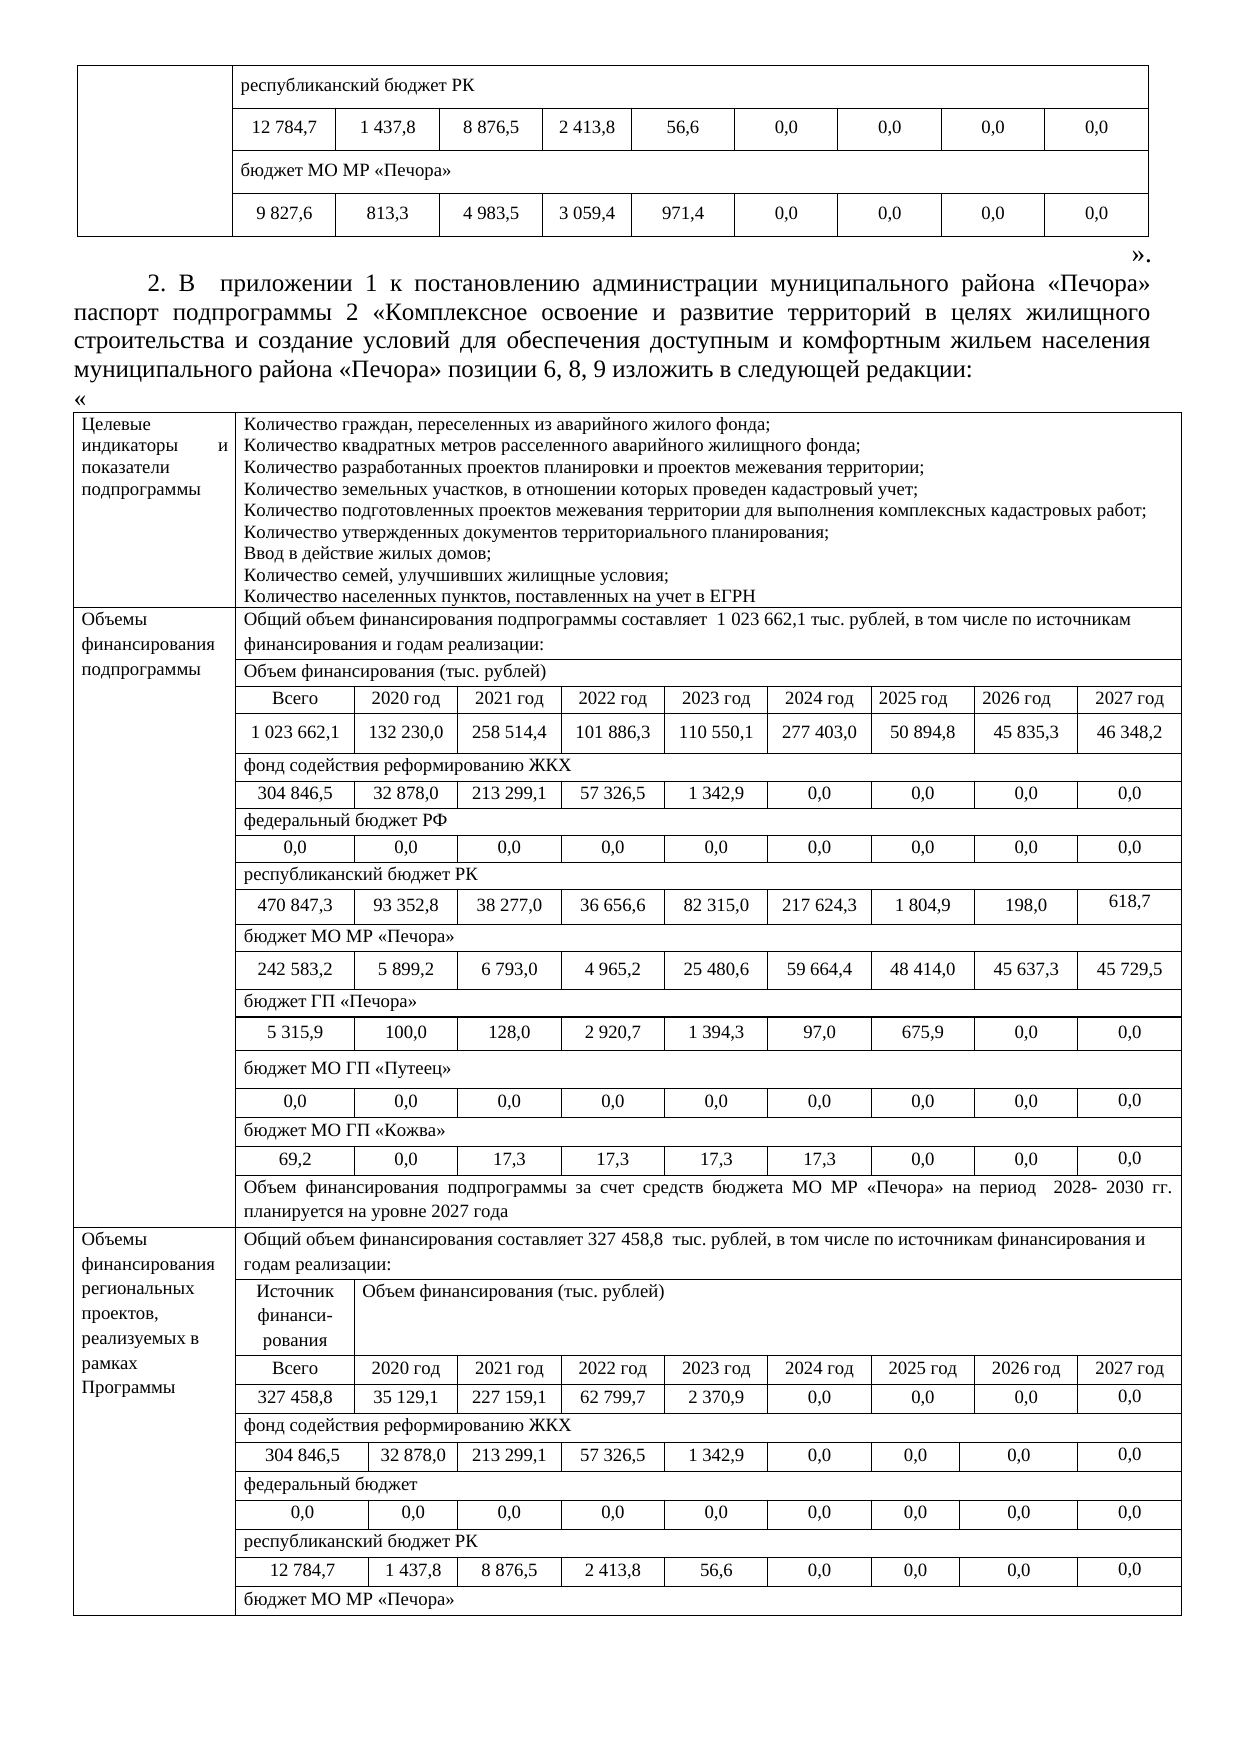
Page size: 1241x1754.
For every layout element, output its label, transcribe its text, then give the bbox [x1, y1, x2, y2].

table_cell республиканский бюджет РК [236, 863, 1181, 889]
table_cell 0,0 [872, 836, 974, 862]
table_cell 32 878,0 [355, 782, 457, 808]
table_cell 258 514,4 [458, 714, 561, 753]
table_cell 6 793,0 [458, 952, 561, 989]
table_cell 97,0 [768, 1018, 871, 1050]
table_cell 0,0 [838, 194, 941, 236]
table_cell 1 342,9 [665, 1443, 767, 1471]
table_cell 0,0 [872, 1089, 974, 1117]
table_cell 0,0 [236, 836, 354, 862]
table_cell 0,0 [1078, 1089, 1181, 1117]
table_cell 0,0 [735, 194, 837, 236]
table_cell 5 315,9 [236, 1018, 354, 1050]
table_cell 17,3 [665, 1147, 767, 1174]
table_cell 110 550,1 [665, 714, 767, 753]
table_cell 0,0 [665, 1089, 767, 1117]
table_cell 56,6 [632, 109, 734, 150]
table_cell 59 664,4 [768, 952, 871, 989]
table_cell 2020 год [355, 687, 457, 713]
table_cell 0,0 [458, 836, 561, 862]
table_cell 0,0 [768, 782, 871, 808]
table_cell 2 413,8 [543, 109, 631, 150]
table_cell 0,0 [960, 1501, 1077, 1528]
table_cell 1 023 662,1 [236, 714, 354, 753]
table_cell 0,0 [1078, 1018, 1181, 1050]
table_cell 971,4 [632, 194, 734, 236]
table_cell 0,0 [768, 1385, 871, 1413]
table_cell Объем финансирования (тыс. рублей) [355, 1280, 1181, 1355]
table_cell 2 413,8 [562, 1558, 664, 1586]
table_cell 2025 год [872, 687, 974, 713]
table_cell 45 729,5 [1078, 952, 1181, 989]
table_cell 93 352,8 [355, 890, 457, 924]
table_cell 2024 год [768, 1356, 871, 1384]
table_cell 62 799,7 [562, 1385, 664, 1413]
table_cell 0,0 [458, 1089, 561, 1117]
table_cell 304 846,5 [236, 782, 354, 808]
table_cell 242 583,2 [236, 952, 354, 989]
table_cell республиканский бюджет РК [236, 1530, 1181, 1557]
table_cell 0,0 [768, 1089, 871, 1117]
table_cell фонд содействия реформированию ЖКХ [236, 1414, 1181, 1442]
table_cell 1 437,8 [336, 109, 439, 150]
table_cell 0,0 [236, 1501, 368, 1528]
table_cell 56,6 [665, 1558, 767, 1586]
table_cell 2027 год [1078, 687, 1181, 713]
table_cell бюджет ГП «Печора» [236, 990, 1181, 1016]
table_cell 675,9 [872, 1018, 974, 1050]
table_cell 0,0 [872, 1558, 959, 1586]
table_cell бюджет МО ГП «Путеец» [236, 1051, 1181, 1088]
table_cell фонд содействия реформированию ЖКХ [236, 754, 1181, 781]
table_cell 2024 год [768, 687, 871, 713]
table_cell 0,0 [872, 1147, 974, 1174]
table_cell 0,0 [1078, 836, 1181, 862]
table_cell республиканский бюджет РК [233, 66, 1148, 108]
table_cell 2022 год [562, 1356, 664, 1384]
table_cell 4 965,2 [562, 952, 664, 989]
table_cell 1 342,9 [665, 782, 767, 808]
table_cell 2021 год [458, 1356, 561, 1384]
table_cell 0,0 [975, 1385, 1077, 1413]
table_cell 100,0 [355, 1018, 457, 1050]
table_cell 32 878,0 [369, 1443, 457, 1471]
table_cell 9 827,6 [233, 194, 335, 236]
table_cell 48 414,0 [872, 952, 974, 989]
text « [74, 383, 1181, 412]
table_cell 277 403,0 [768, 714, 871, 753]
table_cell 304 846,5 [236, 1443, 368, 1471]
table_cell 1 804,9 [872, 890, 974, 924]
table_cell 17,3 [458, 1147, 561, 1174]
table_cell бюджет МО МР «Печора» [236, 1587, 1181, 1615]
table_cell 2026 год [975, 687, 1077, 713]
table_cell 101 886,3 [562, 714, 664, 753]
table_cell 2 920,7 [562, 1018, 664, 1050]
table_cell 1 437,8 [369, 1558, 457, 1586]
table_cell федеральный бюджет [236, 1472, 1181, 1499]
table_cell 69,2 [236, 1147, 354, 1174]
table_header Целевые индикаторы и показатели подпрограммы [74, 413, 235, 607]
table_cell 0,0 [960, 1558, 1077, 1586]
table_cell 0,0 [562, 1501, 664, 1528]
table_cell 0,0 [872, 1443, 959, 1471]
table_cell федеральный бюджет РФ [236, 809, 1181, 835]
table_cell 2022 год [562, 687, 664, 713]
table_cell 0,0 [458, 1501, 561, 1528]
table_cell 0,0 [562, 1089, 664, 1117]
table_cell бюджет МО МР «Печора» [236, 925, 1181, 951]
table_cell 0,0 [872, 782, 974, 808]
table_cell 0,0 [665, 836, 767, 862]
table_cell 470 847,3 [236, 890, 354, 924]
table_cell 46 348,2 [1078, 714, 1181, 753]
table_cell 0,0 [975, 1018, 1077, 1050]
table_cell 12 784,7 [233, 109, 335, 150]
table_cell 8 876,5 [440, 109, 542, 150]
table_cell 0,0 [942, 109, 1044, 150]
table_cell Объем финансирования (тыс. рублей) [236, 660, 1181, 686]
table_cell 813,3 [336, 194, 439, 236]
table_cell 0,0 [355, 1147, 457, 1174]
text 2. В приложении 1 к постановлению администрации муниципального района «Печора» паспорт подпрограммы 2 «Комплексное освоение и развитие территорий в целях жилищного строительства и создание условий для обеспечения доступным и комфортным жильем населения муниципального района «Печора» позиции 6, 8, 9 изложить в следующей редакции: [74, 268, 1152, 383]
table_cell 0,0 [236, 1089, 354, 1117]
table_cell 0,0 [369, 1501, 457, 1528]
table_cell 0,0 [355, 1089, 457, 1117]
table_cell 0,0 [1078, 1147, 1181, 1174]
table_cell 2026 год [975, 1356, 1077, 1384]
table_cell 0,0 [960, 1443, 1077, 1471]
table_cell 25 480,6 [665, 952, 767, 989]
table_cell 2 370,9 [665, 1385, 767, 1413]
table_cell 227 159,1 [458, 1385, 561, 1413]
text ». [74, 237, 1152, 268]
table_cell 0,0 [1045, 109, 1148, 150]
table_cell Объем финансирования подпрограммы за счет средств бюджета МО МР «Печора» на период 2028- 2030 гг. планируется на уровне 2027 года [236, 1176, 1181, 1227]
table_cell 618,7 [1078, 890, 1181, 924]
table_cell 38 277,0 [458, 890, 561, 924]
table_cell 17,3 [562, 1147, 664, 1174]
table_cell 1 394,3 [665, 1018, 767, 1050]
table_cell 0,0 [872, 1385, 974, 1413]
table_cell 132 230,0 [355, 714, 457, 753]
table_cell 213 299,1 [458, 1443, 561, 1471]
table_cell 2027 год [1078, 1356, 1181, 1384]
table_cell 36 656,6 [562, 890, 664, 924]
table_cell 0,0 [975, 836, 1077, 862]
table_cell 0,0 [665, 1501, 767, 1528]
table_cell 8 876,5 [458, 1558, 561, 1586]
table_cell 0,0 [1078, 1501, 1181, 1528]
table_cell 17,3 [768, 1147, 871, 1174]
table_cell 82 315,0 [665, 890, 767, 924]
table_cell 35 129,1 [355, 1385, 457, 1413]
table_cell 57 326,5 [562, 1443, 664, 1471]
table_cell 45 637,3 [975, 952, 1077, 989]
table_cell бюджет МО ГП «Кожва» [236, 1118, 1181, 1146]
table_cell 2023 год [665, 1356, 767, 1384]
table_cell 0,0 [768, 1501, 871, 1528]
table_cell 0,0 [975, 782, 1077, 808]
table_cell Общий объем финансирования подпрограммы составляет 1 023 662,1 тыс. рублей, в том числе по источникам финансирования и годам реализации: [236, 608, 1181, 659]
table_cell 0,0 [768, 1443, 871, 1471]
table_cell 213 299,1 [458, 782, 561, 808]
table_cell 0,0 [1078, 782, 1181, 808]
table_cell Объемы финансирования подпрограммы [74, 608, 235, 1227]
table_cell Источник финанси-рования [236, 1280, 354, 1355]
table_cell 0,0 [1078, 1385, 1181, 1413]
table_cell 0,0 [942, 194, 1044, 236]
table_cell 2023 год [665, 687, 767, 713]
table_cell 0,0 [355, 836, 457, 862]
table_cell 2020 год [355, 1356, 457, 1384]
table_cell 4 983,5 [440, 194, 542, 236]
table_cell 50 894,8 [872, 714, 974, 753]
table_cell 0,0 [735, 109, 837, 150]
table_header Количество граждан, переселенных из аварийного жилого фонда; Количество квадратных метров расселенного аварийного жилищного фонда; Количество разработанных проектов планировки и проектов межевания территории; Количество земельных участков, в отношении которых проведен кадастровый учет; Количество подготовленных проектов межевания территории для выполнения комплексных кадастровых работ; Количество утвержденных документов территориального планирования; Ввод в действие жилых домов; Количество семей, улучшивших жилищные условия; Количество населенных пунктов, поставленных на учет в ЕГРН [236, 413, 1181, 607]
table_cell Всего [236, 1356, 354, 1384]
table_cell Общий объем финансирования составляет 327 458,8 тыс. рублей, в том числе по источникам финансирования и годам реализации: [236, 1228, 1181, 1278]
table_cell 0,0 [838, 109, 941, 150]
table_cell Всего [236, 687, 354, 713]
table_cell 57 326,5 [562, 782, 664, 808]
table_cell 198,0 [975, 890, 1077, 924]
table_cell 0,0 [1078, 1443, 1181, 1471]
table_cell 0,0 [872, 1501, 959, 1528]
table_cell 2025 год [872, 1356, 974, 1384]
table_cell 0,0 [768, 836, 871, 862]
table_cell 0,0 [975, 1089, 1077, 1117]
table_cell 0,0 [562, 836, 664, 862]
table_cell 217 624,3 [768, 890, 871, 924]
table_cell 0,0 [1045, 194, 1148, 236]
table_cell бюджет МО МР «Печора» [233, 151, 1148, 193]
table_cell 45 835,3 [975, 714, 1077, 753]
table_cell 12 784,7 [236, 1558, 368, 1586]
table_cell 3 059,4 [543, 194, 631, 236]
table_cell 5 899,2 [355, 952, 457, 989]
table_cell 0,0 [1078, 1558, 1181, 1586]
table_cell 2021 год [458, 687, 561, 713]
table_cell 0,0 [975, 1147, 1077, 1174]
table_cell 0,0 [768, 1558, 871, 1586]
table_cell 327 458,8 [236, 1385, 354, 1413]
table_cell Объемы финансирования региональных проектов, реализуемых в рамках Программы [74, 1228, 235, 1615]
table_cell 128,0 [458, 1018, 561, 1050]
